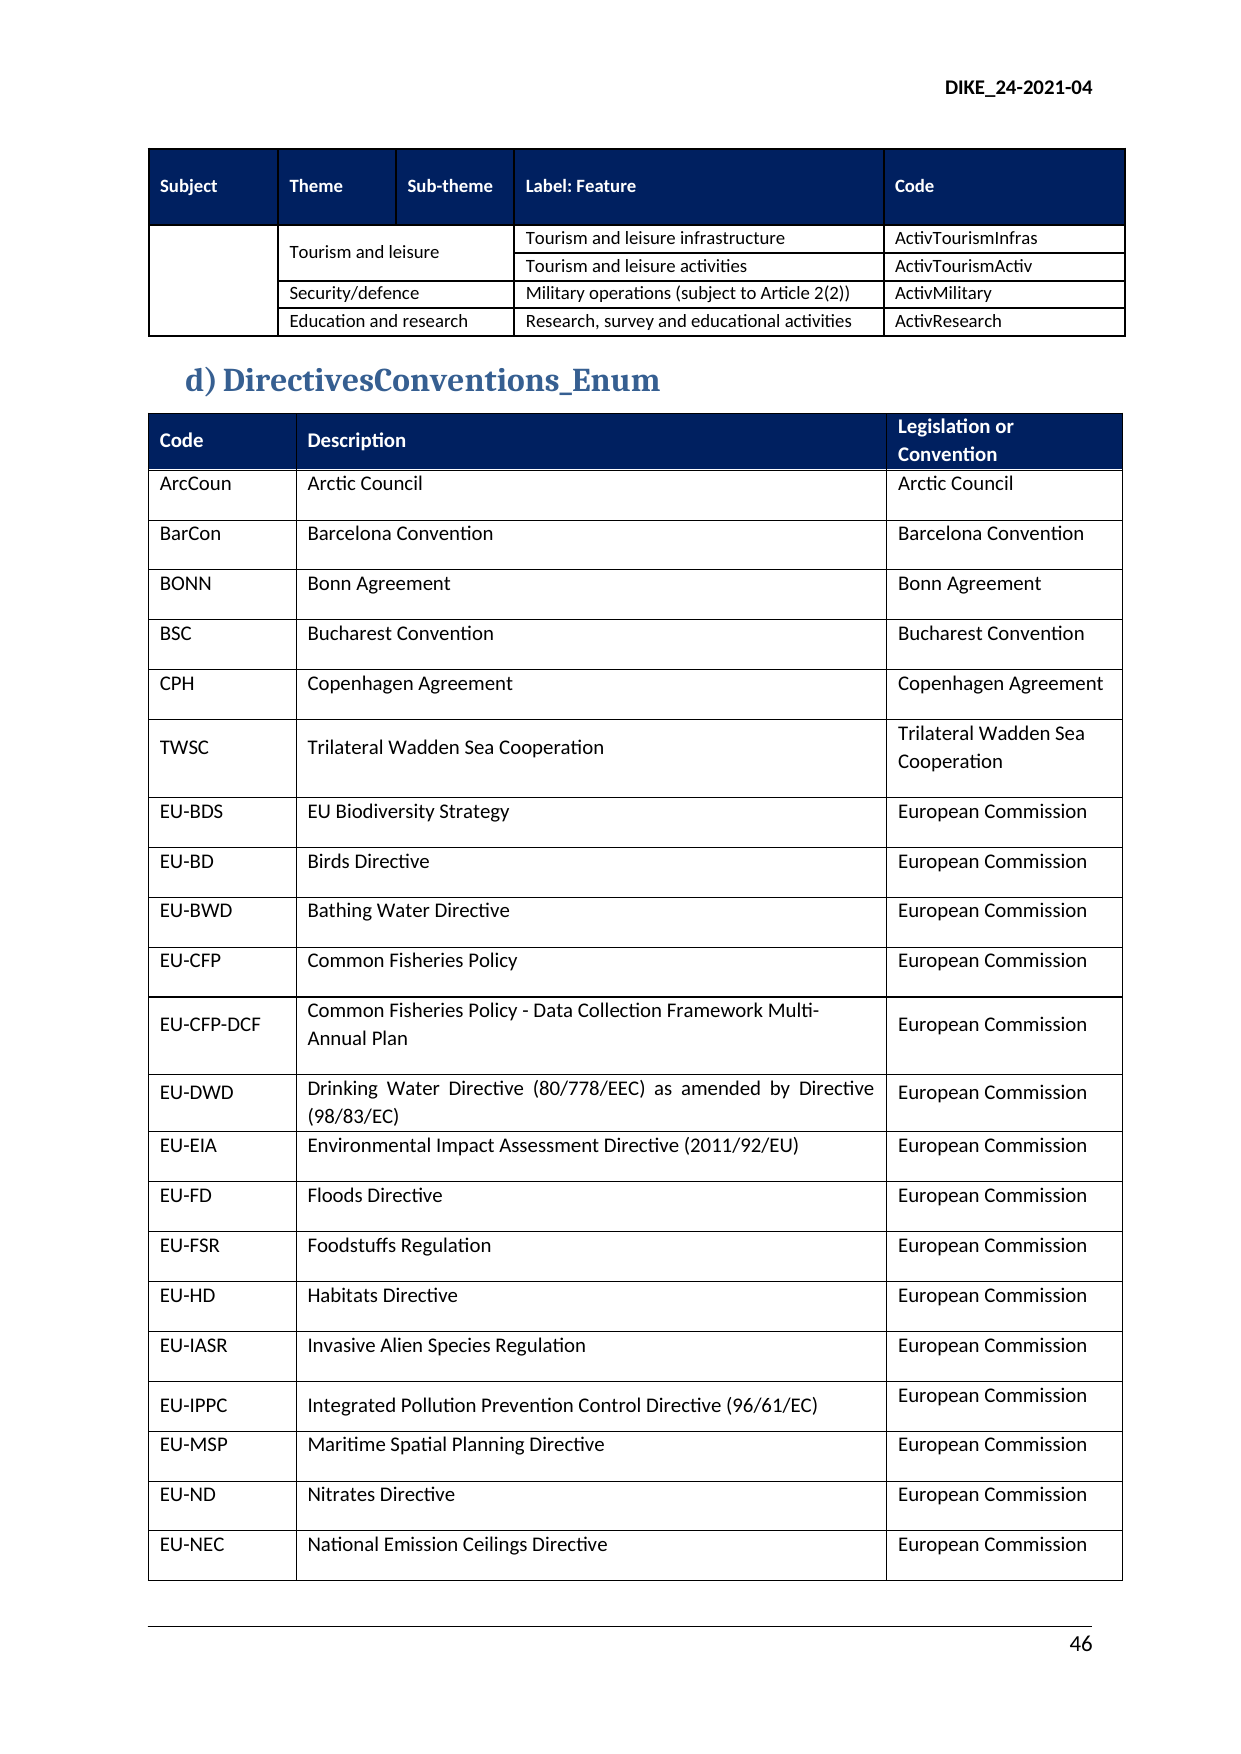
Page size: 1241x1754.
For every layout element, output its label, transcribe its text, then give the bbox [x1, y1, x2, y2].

table_cell BarCon [149, 521, 296, 569]
table_cell Barcelona Convention [887, 521, 1122, 569]
table_cell European Commission [887, 1332, 1122, 1381]
table_cell European Commission [887, 1432, 1122, 1481]
table_cell ActivTourismInfras [885, 226, 1124, 252]
table_cell Nitrates Directive [297, 1482, 886, 1530]
table_cell Research, survey and educational activities [515, 309, 883, 335]
table_header Label: Feature [515, 150, 883, 224]
table_cell Maritime Spatial Planning Directive [297, 1432, 886, 1481]
table_cell Bucharest Convention [887, 620, 1122, 669]
table_cell EU-BWD [149, 898, 296, 947]
table_header Code [149, 414, 296, 469]
table_cell Foodstuffs Regulation [297, 1232, 886, 1281]
table_cell EU-CFP [149, 948, 296, 996]
table_cell Arctic Council [297, 471, 886, 519]
table_cell Barcelona Convention [297, 521, 886, 569]
table_cell Common Fisheries Policy - Data Collection Framework Multi-Annual Plan [297, 998, 886, 1074]
table_cell Copenhagen Agreement [887, 670, 1122, 719]
table_cell Bonn Agreement [887, 570, 1122, 619]
table_cell BONN [149, 570, 296, 619]
table_cell Bonn Agreement [297, 570, 886, 619]
table_cell EU-ND [149, 1482, 296, 1530]
table_cell EU-IASR [149, 1332, 296, 1381]
table_cell Integrated Pollution Prevention Control Directive (96/61/EC) [297, 1382, 886, 1431]
table_cell ActivResearch [885, 309, 1124, 335]
table_cell European Commission [887, 1282, 1122, 1331]
table_cell European Commission [887, 948, 1122, 996]
table_cell European Commission [887, 1482, 1122, 1530]
table_header Code [885, 150, 1124, 224]
table_cell BSC [149, 620, 296, 669]
table_cell Security/defence [279, 282, 513, 307]
table_cell European Commission [887, 898, 1122, 947]
table_cell Education and research [279, 309, 513, 335]
table_cell Trilateral Wadden Sea Cooperation [297, 720, 886, 797]
table_cell Common Fisheries Policy [297, 948, 886, 996]
table_cell EU-BDS [149, 798, 296, 847]
table_cell Invasive Alien Species Regulation [297, 1332, 886, 1381]
table_cell Tourism and leisure infrastructure [515, 226, 883, 252]
table_cell European Commission [887, 1531, 1122, 1580]
table_cell European Commission [887, 798, 1122, 847]
table_cell European Commission [887, 1382, 1122, 1431]
table_cell ActivTourismActiv [885, 254, 1124, 279]
table_cell Environmental Impact Assessment Directive (2011/92/EU) [297, 1132, 886, 1181]
table_cell Tourism and leisure activities [515, 254, 883, 279]
table_cell EU-IPPC [149, 1382, 296, 1431]
table_cell European Commission [887, 1232, 1122, 1281]
table_cell ArcCoun [149, 471, 296, 519]
table_cell EU-CFP-DCF [149, 998, 296, 1074]
table_cell Copenhagen Agreement [297, 670, 886, 719]
table_cell EU-EIA [149, 1132, 296, 1181]
table_cell EU Biodiversity Strategy [297, 798, 886, 847]
table_cell EU-DWD [149, 1075, 296, 1131]
table_cell EU-FD [149, 1182, 296, 1231]
table_cell EU-MSP [149, 1432, 296, 1481]
table_cell EU-HD [149, 1282, 296, 1331]
table_cell Arctic Council [887, 471, 1122, 519]
table_cell Bathing Water Directive [297, 898, 886, 947]
table_cell European Commission [887, 1075, 1122, 1131]
table_header Description [297, 414, 886, 469]
table_cell Tourism and leisure [279, 226, 513, 279]
table_cell Bucharest Convention [297, 620, 886, 669]
table_cell CPH [149, 670, 296, 719]
subtitle DirectivesConventions_Enum [185, 362, 1092, 400]
table_cell Floods Directive [297, 1182, 886, 1231]
table_cell Trilateral Wadden Sea Cooperation [887, 720, 1122, 797]
table_cell TWSC [149, 720, 296, 797]
table_cell Drinking Water Directive (80/778/EEC) as amended by Directive (98/83/EC) [297, 1075, 886, 1131]
table_header Sub-theme [397, 150, 513, 224]
table_header Legislation or Convention [887, 414, 1122, 469]
table_cell European Commission [887, 848, 1122, 897]
table_cell EU-FSR [149, 1232, 296, 1281]
table_cell European Commission [887, 1182, 1122, 1231]
table_cell EU-NEC [149, 1531, 296, 1580]
table_cell Military operations (subject to Article 2(2)) [515, 282, 883, 307]
table_header Theme [279, 150, 395, 224]
table_cell European Commission [887, 998, 1122, 1074]
table_cell ActivMilitary [885, 282, 1124, 307]
table_cell Habitats Directive [297, 1282, 886, 1331]
table_cell Birds Directive [297, 848, 886, 897]
table_header Subject [150, 150, 277, 224]
table_cell National Emission Ceilings Directive [297, 1531, 886, 1580]
table_cell European Commission [887, 1132, 1122, 1181]
table_cell EU-BD [149, 848, 296, 897]
